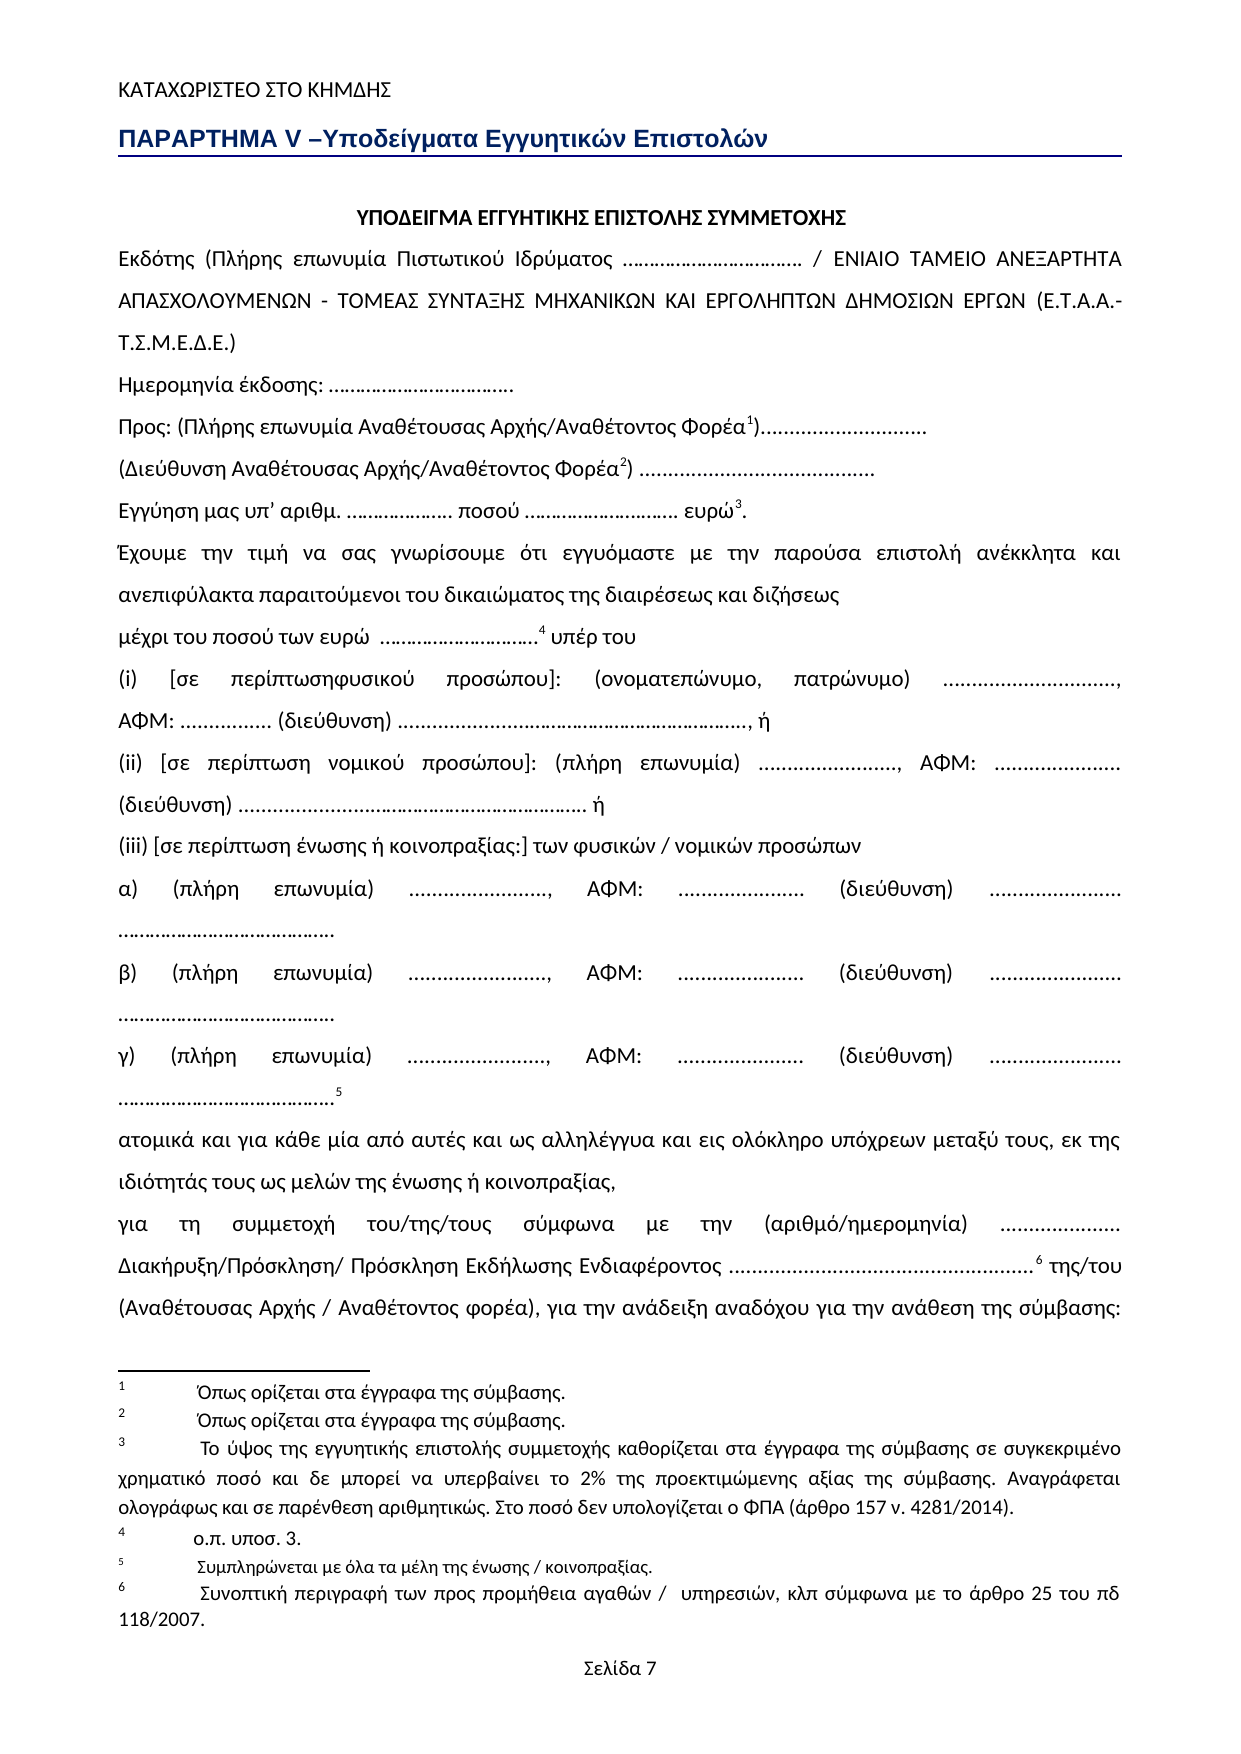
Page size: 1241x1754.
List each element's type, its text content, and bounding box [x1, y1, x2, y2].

text α) (πλήρη επωνυμία) ........................, ΑΦΜ: ...................... (διεύθυνση) .......................………………………………….. [118, 874, 1122, 944]
text Ημερομηνία έκδοσης: …………………………….. [118, 370, 1122, 398]
text (ii) [σε περίπτωση νομικού προσώπου]: (πλήρη επωνυμία) ........................, ΑΦΜ: ...................... (διεύθυνση) .......................………………………………….. ή [118, 748, 1122, 818]
text ΥΠΟΔΕΙΓΜΑ ΕΓΓΥΗΤΙΚΗΣ ΕΠΙΣΤΟΛΗΣ ΣΥΜΜΕΤΟΧΗΣ [81, 203, 1122, 231]
text β) (πλήρη επωνυμία) ........................, ΑΦΜ: ...................... (διεύθυνση) .......................………………………………….. [118, 958, 1122, 1028]
subtitle ΠΑΡΑΡΤΗΜΑ V –Υποδείγματα Εγγυητικών Επιστολών [118, 124, 1122, 155]
text Εκδότης (Πλήρης επωνυμία Πιστωτικού Ιδρύματος ……………………………. / ΕΝΙΑΙΟ ΤΑΜΕΙΟ ΑΝΕΞΑΡΤΗΤΑ ΑΠΑΣΧΟΛΟΥΜΕΝΩΝ - ΤΟΜΕΑΣ ΣΥΝΤΑΞΗΣ ΜΗΧΑΝΙΚΩΝ ΚΑΙ ΕΡΓΟΛΗΠΤΩΝ ΔΗΜΟΣΙΩΝ ΕΡΓΩΝ (Ε.Τ.Α.Α.-Τ.Σ.Μ.Ε.Δ.Ε.) [118, 244, 1122, 356]
text γ) (πλήρη επωνυμία) ........................, ΑΦΜ: ...................... (διεύθυνση) .......................………………………………….. [118, 1042, 1122, 1112]
text Προς: (Πλήρης επωνυμία Αναθέτουσας Αρχής/Αναθέτοντος Φορέα)............................. [118, 412, 1122, 440]
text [118, 1209, 1122, 1321]
text Εγγύηση μας υπ’ αριθμ. ……………….. ποσού ………………….……. ευρώ. [118, 496, 1122, 524]
text ατομικά και για κάθε μία από αυτές και ως αλληλέγγυα και εις ολόκληρο υπόχρεων μεταξύ τους, εκ της ιδιότητάς τους ως μελών της ένωσης ή κοινοπραξίας, [118, 1126, 1122, 1196]
text (iii) [σε περίπτωση ένωσης ή κοινοπραξίας:] των φυσικών / νομικών προσώπων [118, 832, 1122, 860]
text μέχρι του ποσού των ευρώ ………………………… υπέρ του [118, 622, 1122, 650]
text (Διεύθυνση Αναθέτουσας Αρχής/Αναθέτοντος Φορέα) ......................................... [118, 454, 1122, 482]
text (i) [σε περίπτωσηφυσικού προσώπου]: (ονοματεπώνυμο, πατρώνυμο) .............................., ΑΦΜ: ................ (διεύθυνση) .......................………………………………….., ή [118, 664, 1122, 734]
text Έχουμε την τιμή να σας γνωρίσουμε ότι εγγυόμαστε με την παρούσα επιστολή ανέκκλητα και ανεπιφύλακτα παραιτούμενοι του δικαιώματος της διαιρέσεως και διζήσεως [118, 538, 1122, 608]
